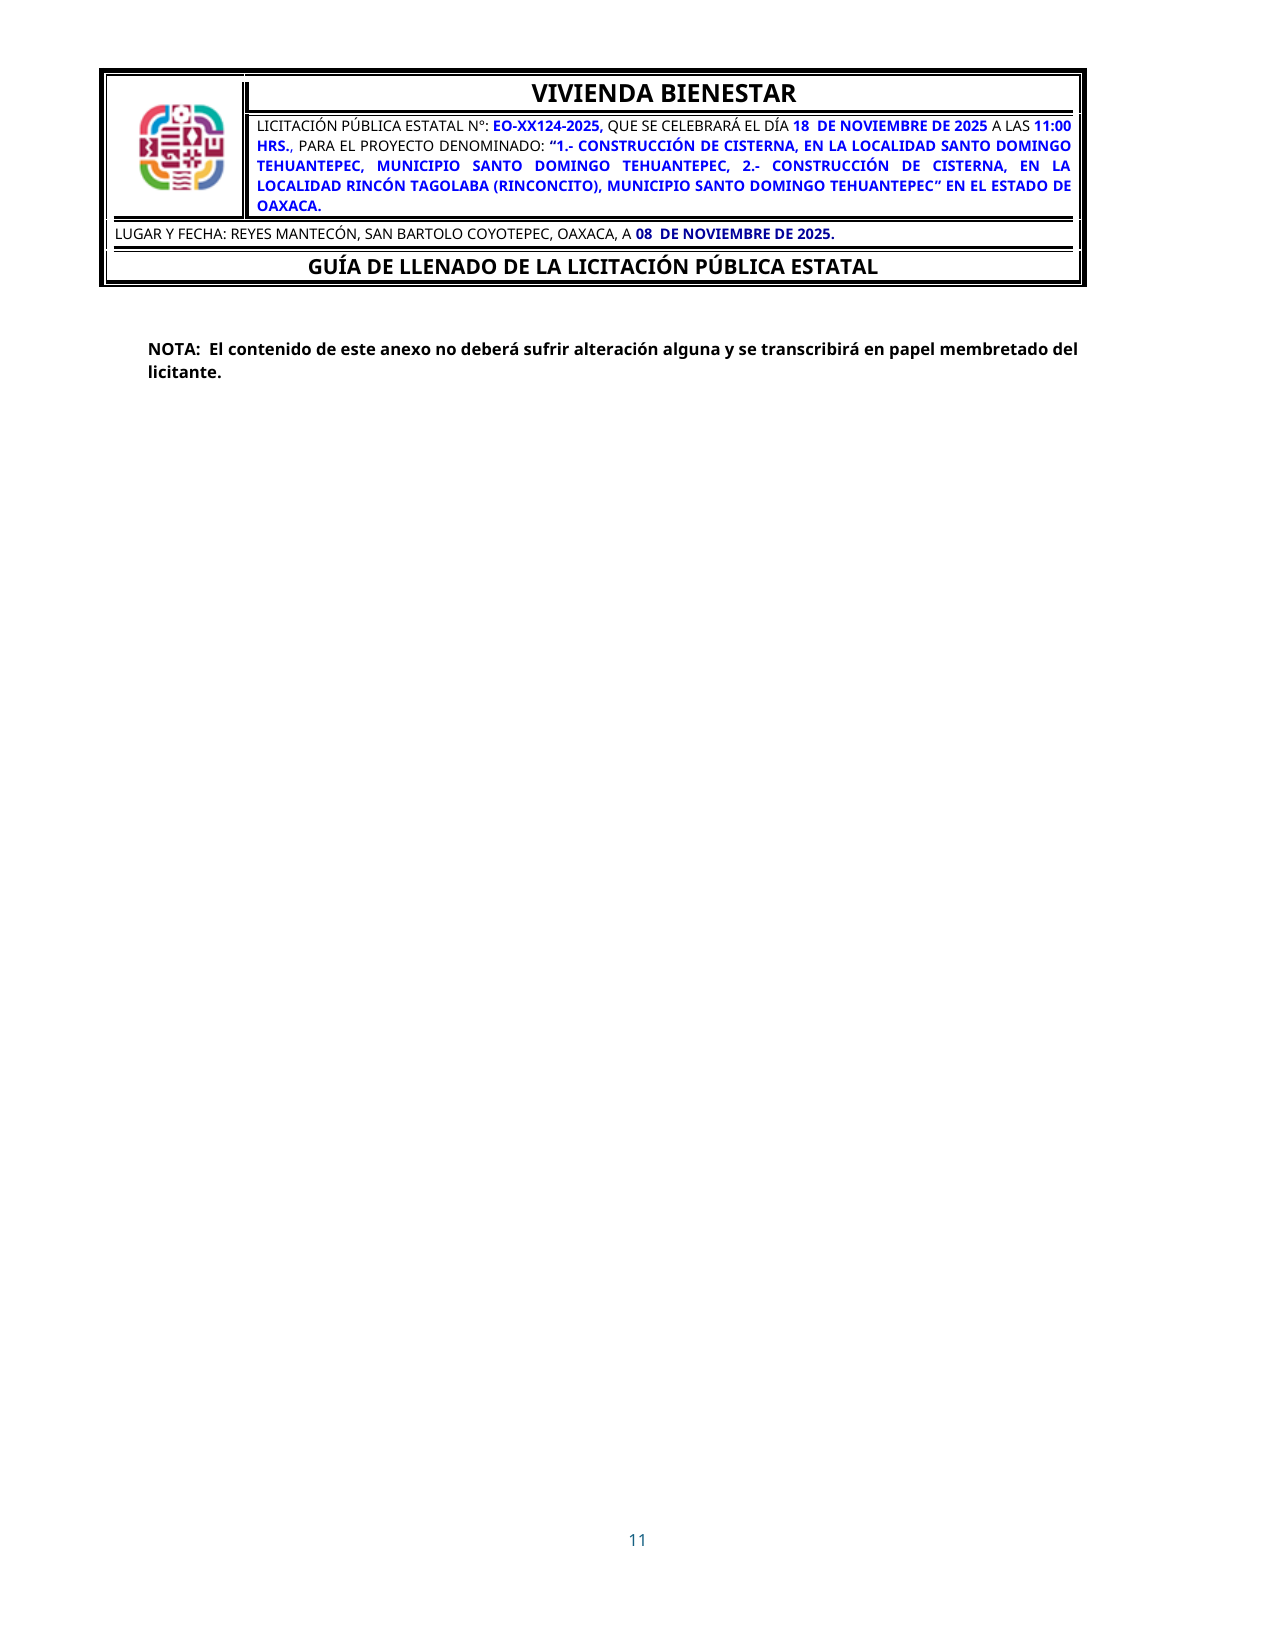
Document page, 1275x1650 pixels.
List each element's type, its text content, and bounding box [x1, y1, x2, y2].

picture [128, 97, 235, 196]
text NOTA: El contenido de este anexo no deberá sufrir alteración alguna y se transcribirá en papel membretado del licitante. [148, 338, 1127, 383]
